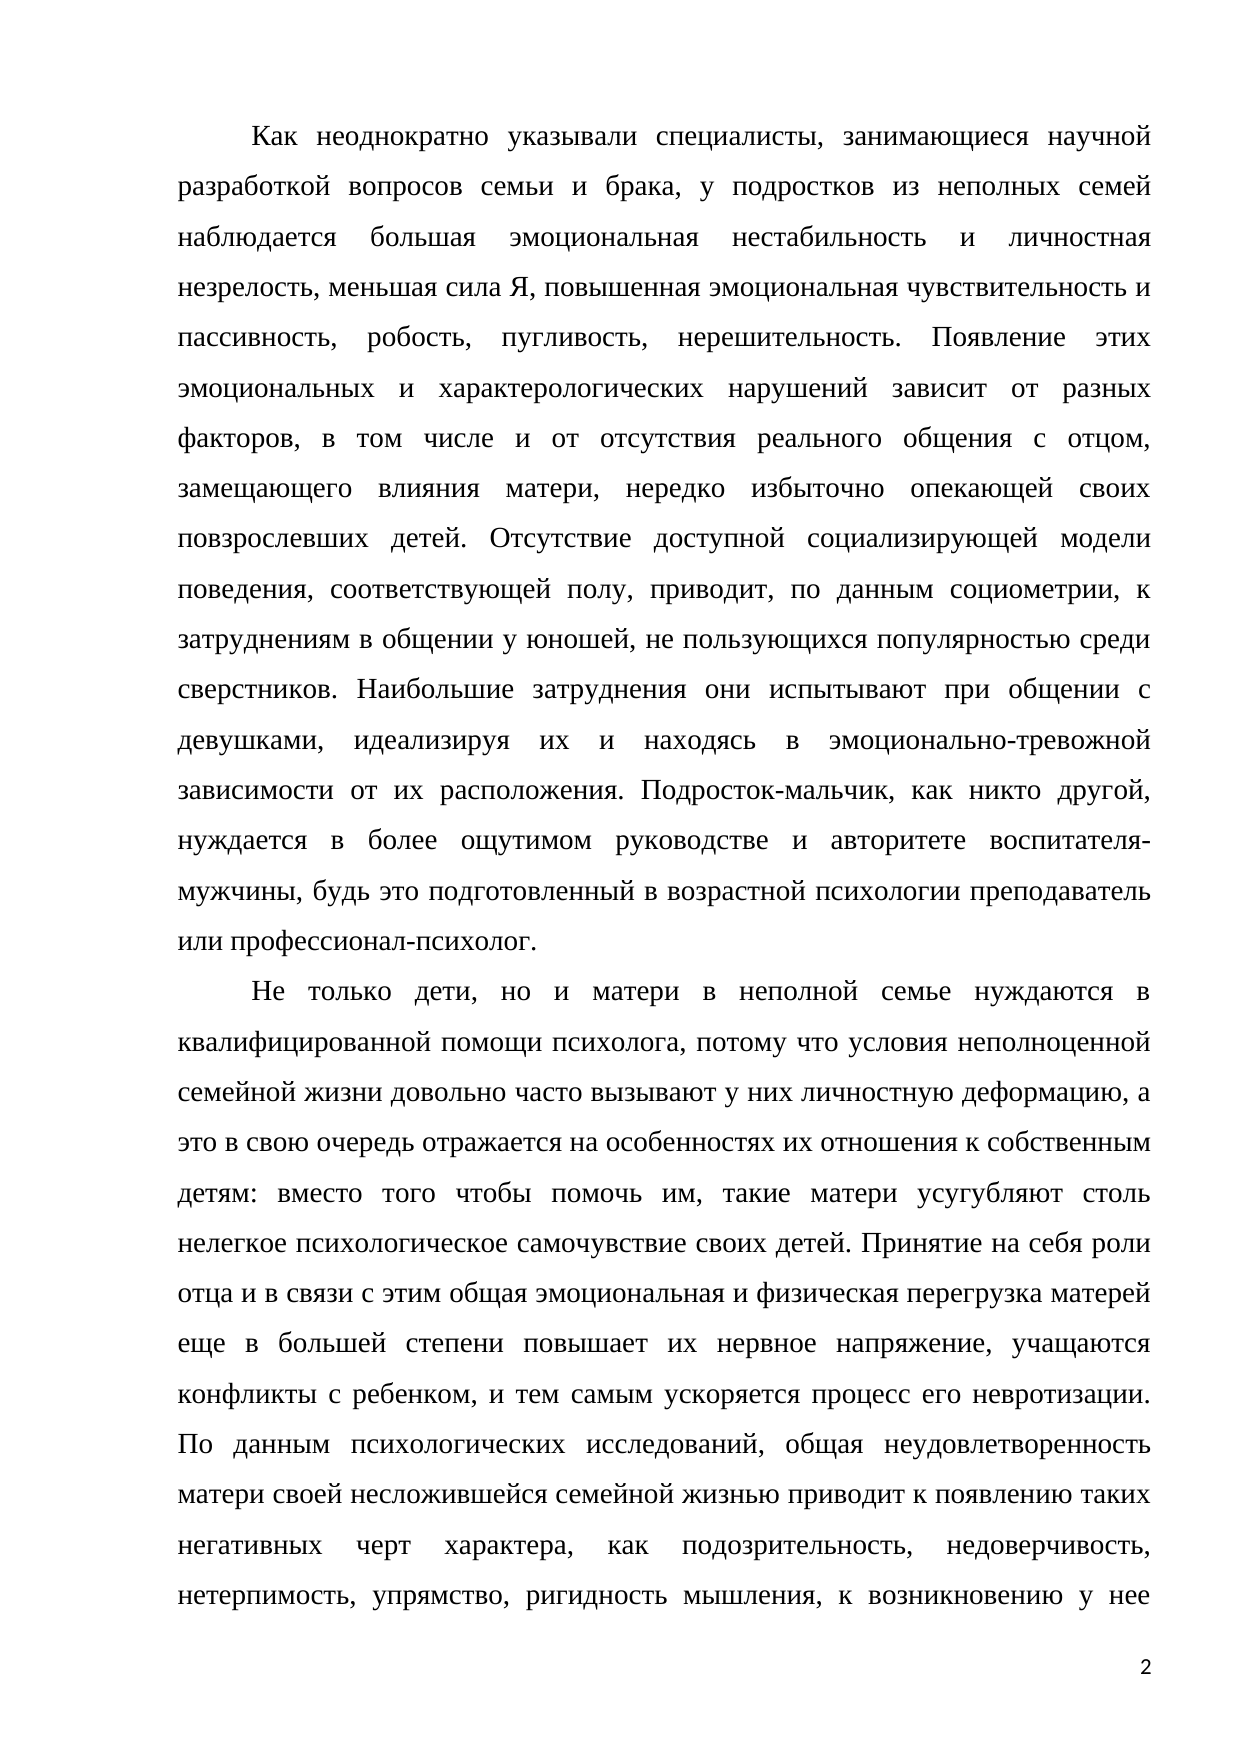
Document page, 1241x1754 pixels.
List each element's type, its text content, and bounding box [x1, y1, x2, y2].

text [177, 973, 1152, 1611]
text Как неоднократно указывали специалисты, занимающиеся научной разработкой вопросов семьи и брака, у подростков из неполных семей наблюдается большая эмоциональная нестабильность и личностная незрелость, меньшая сила Я, повышенная эмоциональная чувствительность и пассивность, робость, пугливость, нерешительность. Появление этих эмоциональных и характерологических нарушений зависит от разных факторов, в том числе и от отсутствия реального общения с отцом, замещающего влияния матери, нередко избыточно опекающей своих повзрослевших детей. Отсутствие доступной социализирующей модели поведения, соответствующей полу, приводит, по данным социометрии, к затруднениям в общении у юношей, не пользующихся популярностью среди сверстников. Наибольшие затруднения они испытывают при общении с девушками, идеализируя их и находясь в эмоционально-тревожной зависимости от их расположения. Подросток-мальчик, как никто другой, нуждается в более ощутимом руководстве и авторитете воспитателя-мужчины, будь это подготовленный в возрастной психологии преподаватель или профессионал-психолог. [177, 118, 1152, 957]
